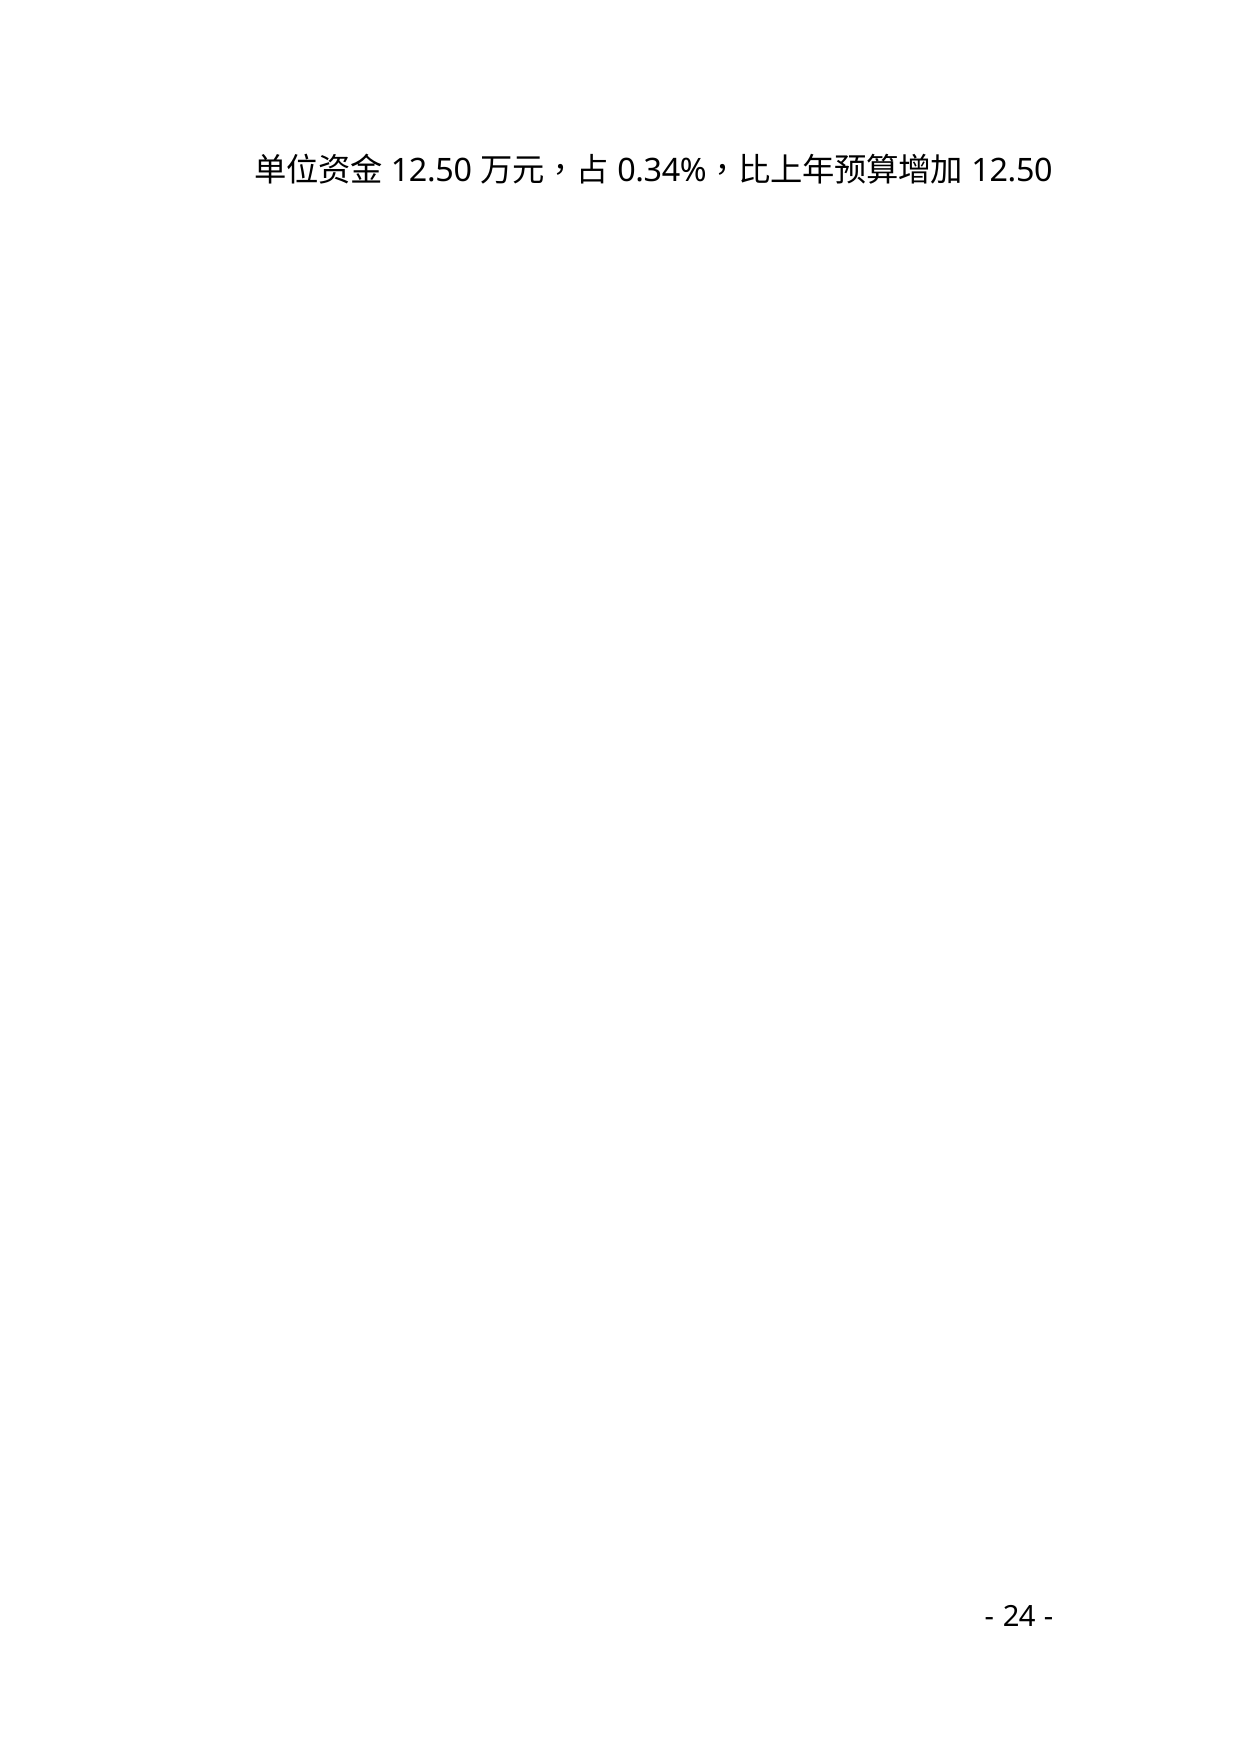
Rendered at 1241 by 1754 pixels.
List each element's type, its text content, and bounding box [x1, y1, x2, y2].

text 单位资金 12.50 万元，占 0.34%，比上年预算增加 12.50 [186, 149, 1053, 189]
